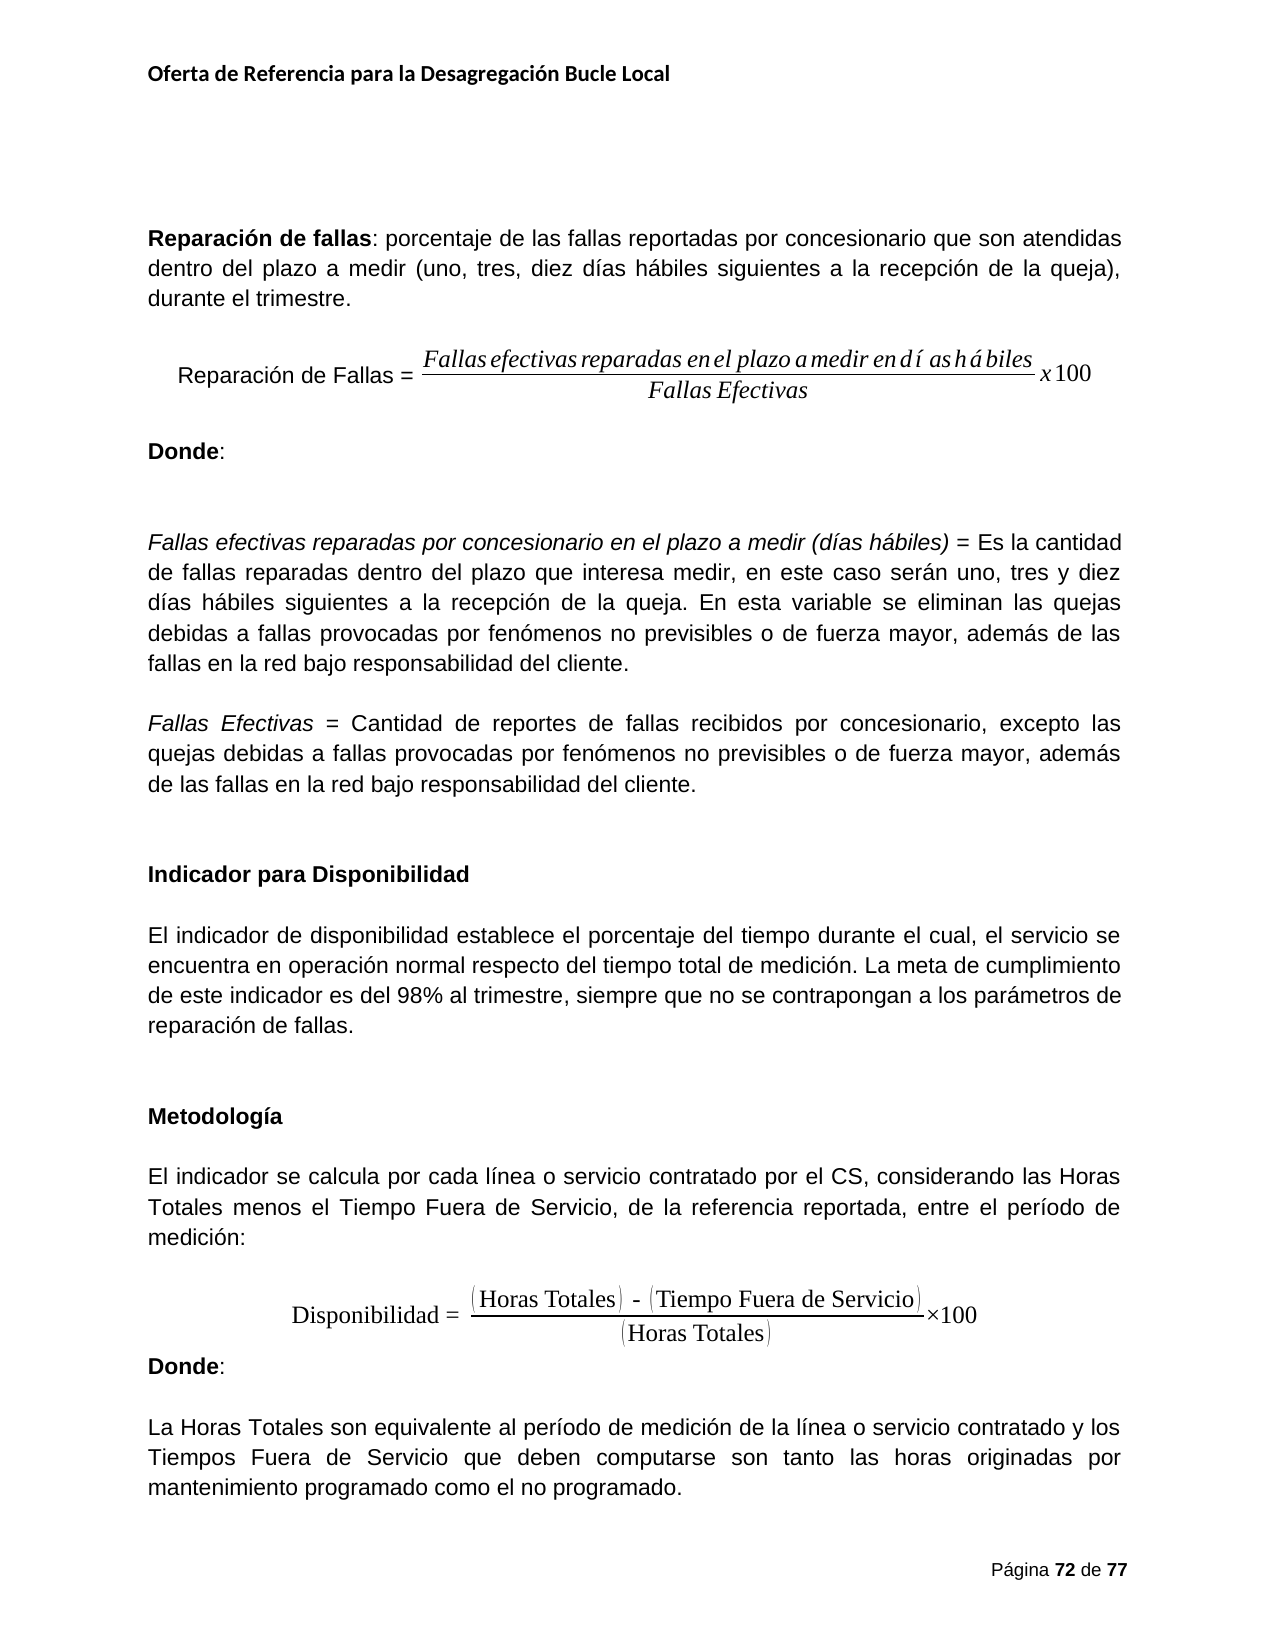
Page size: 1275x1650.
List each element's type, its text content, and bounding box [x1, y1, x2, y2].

text Donde: [148, 438, 1122, 465]
text Indicador para Disponibilidad [148, 861, 1122, 888]
text Reparación de Fallas = [148, 345, 1122, 404]
text Donde: [148, 1353, 1122, 1380]
text Fallas Efectivas = Cantidad de reportes de fallas recibidos por concesionario, excepto las quejas debidas a fallas provocadas por fenómenos no previsibles o de fuerza mayor, además de las fallas en la red bajo responsabilidad del cliente. [148, 710, 1122, 797]
text El indicador se calcula por cada línea o servicio contratado por el CS, considerando las Horas Totales menos el Tiempo Fuera de Servicio, de la referencia reportada, entre el período de medición: [148, 1163, 1122, 1250]
text La Horas Totales son equivalente al período de medición de la línea o servicio contratado y los Tiempos Fuera de Servicio que deben computarse son tanto las horas originadas por mantenimiento programado como el no programado. [148, 1414, 1122, 1501]
text Fallas efectivas reparadas por concesionario en el plazo a medir (días hábiles) = Es la cantidad de fallas reparadas dentro del plazo que interesa medir, en este caso serán uno, tres y diez días hábiles siguientes a la recepción de la queja. En esta variable se eliminan las quejas debidas a fallas provocadas por fenómenos no previsibles o de fuerza mayor, además de las fallas en la red bajo responsabilidad del cliente. [148, 529, 1122, 676]
text El indicador de disponibilidad establece el porcentaje del tiempo durante el cual, el servicio se encuentra en operación normal respecto del tiempo total de medición. La meta de cumplimiento de este indicador es del 98% al trimestre, siempre que no se contrapongan a los parámetros de reparación de fallas. [148, 922, 1122, 1039]
text Metodología [148, 1103, 1122, 1129]
text Reparación de fallas: porcentaje de las fallas reportadas por concesionario que son atendidas dentro del plazo a medir (uno, tres, diez días hábiles siguientes a la recepción de la queja), durante el trimestre. [148, 224, 1122, 311]
